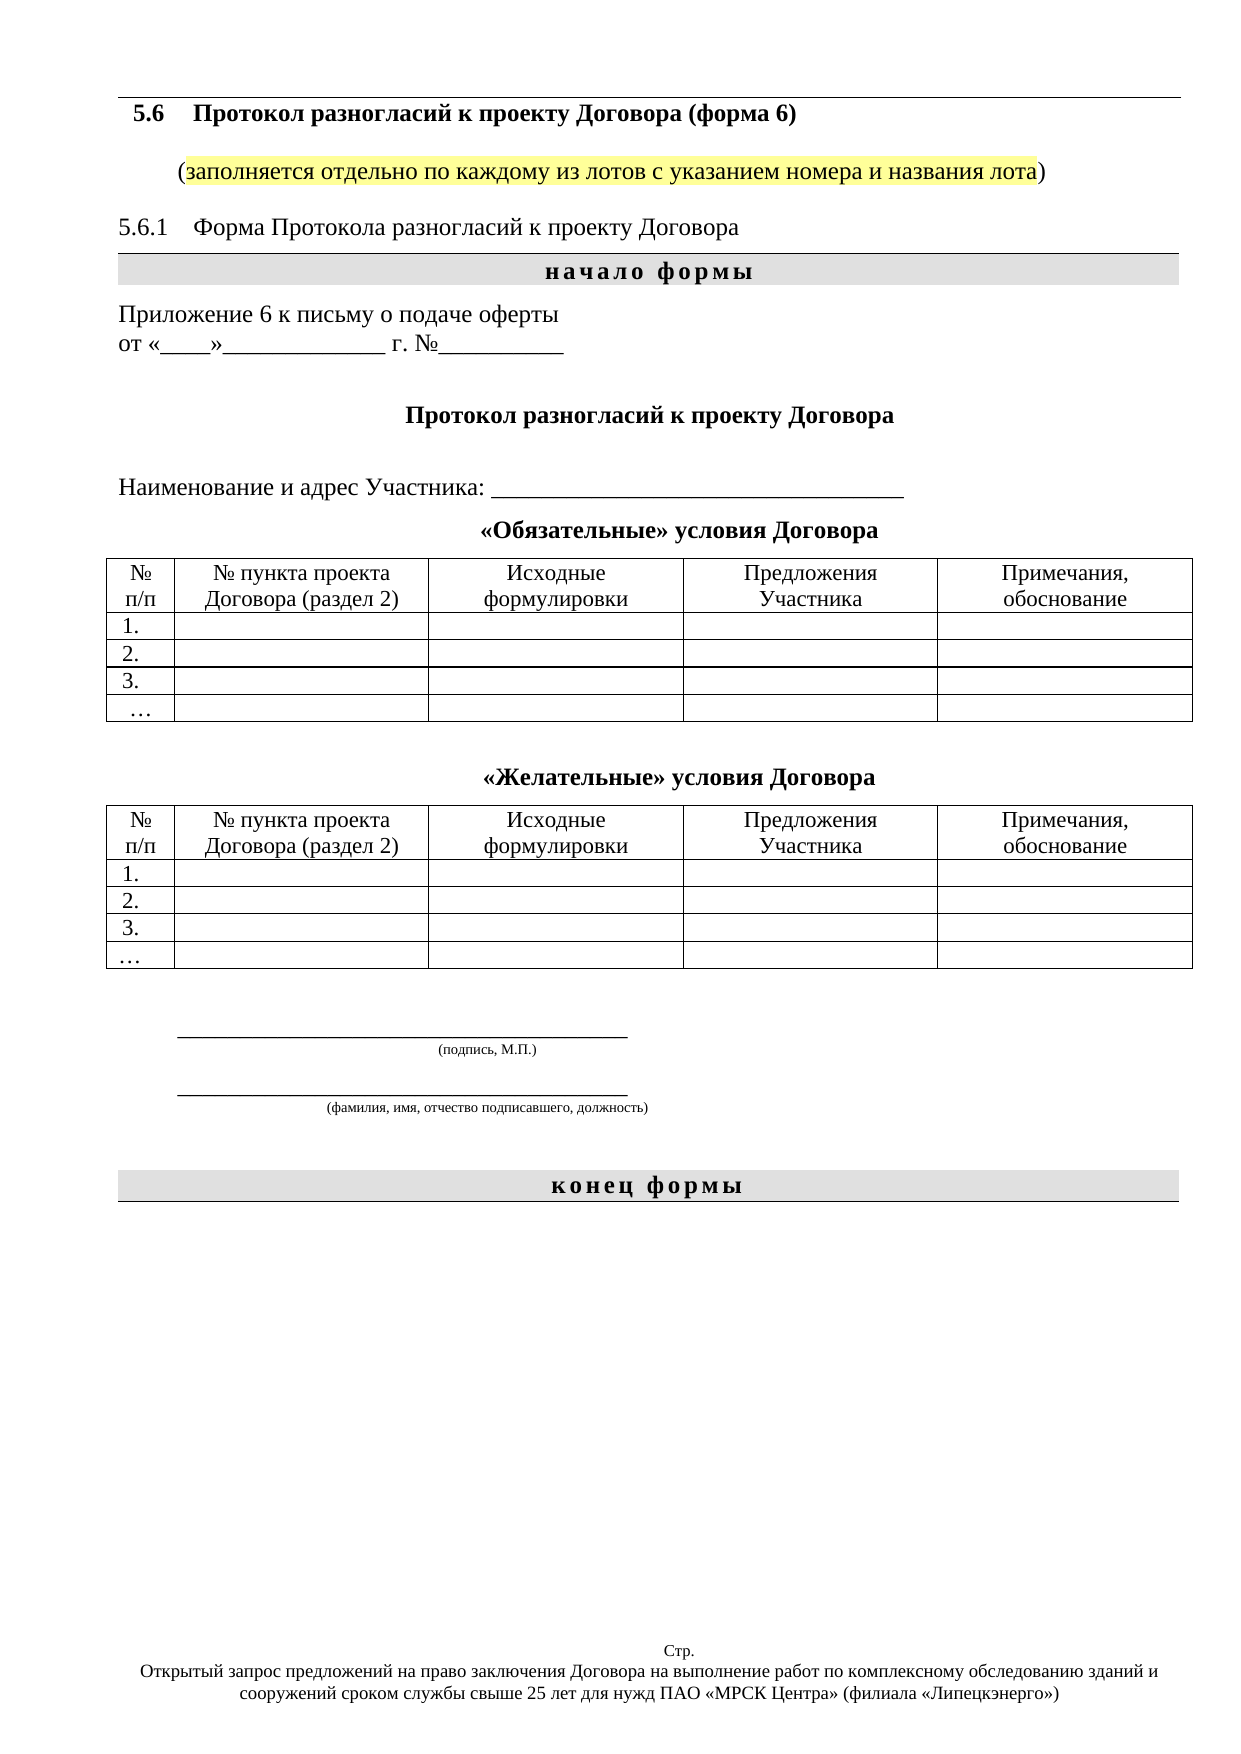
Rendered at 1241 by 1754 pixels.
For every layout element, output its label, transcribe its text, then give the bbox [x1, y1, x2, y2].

table_cell [684, 860, 937, 886]
table_cell [684, 914, 937, 941]
table_cell [684, 942, 937, 968]
table_cell [175, 914, 428, 941]
table_header № п/п [107, 806, 174, 858]
table_cell [938, 640, 1192, 666]
table_cell [107, 887, 174, 913]
table_cell [175, 942, 428, 968]
table_cell [429, 613, 683, 639]
table_cell [938, 942, 1192, 968]
table_cell [684, 887, 937, 913]
table_cell [684, 613, 937, 639]
table_cell [175, 695, 428, 721]
table_cell [107, 640, 174, 666]
text «Желательные» условия Договора [118, 762, 1181, 790]
table_header Примечания, обоснование [938, 806, 1192, 858]
table_header Исходные формулировки [429, 806, 683, 858]
table_cell [938, 860, 1192, 886]
subtitle Форма Протокола разногласий к проекту Договора [118, 212, 1181, 240]
text ____________________________________ [118, 1012, 1181, 1041]
table_cell [938, 887, 1192, 913]
table_cell [175, 668, 428, 694]
text конец формы [118, 1170, 1179, 1201]
table_cell [175, 613, 428, 639]
table_header № п/п [107, 559, 174, 612]
text «Обязательные» условия Договора [118, 515, 1181, 543]
text (фамилия, имя, отчество подписавшего, должность) [118, 1098, 797, 1127]
table_cell [175, 860, 428, 886]
table_cell … [107, 695, 174, 721]
table_cell [684, 640, 937, 666]
table_cell … [107, 942, 174, 968]
table_cell [429, 942, 683, 968]
table_cell [938, 668, 1192, 694]
text Приложение 6 к письму о подаче оферты от «____»_____________ г. №__________ [118, 299, 1181, 357]
table_cell [175, 640, 428, 666]
table_cell [107, 613, 174, 639]
subtitle Протокол разногласий к проекту Договора (форма 6) [133, 98, 1181, 127]
text (подпись, М.П.) [118, 1041, 797, 1070]
table_cell [429, 668, 683, 694]
table_cell [429, 640, 683, 666]
text Протокол разногласий к проекту Договора [118, 400, 1181, 428]
table_cell [429, 887, 683, 913]
table_cell [938, 914, 1192, 941]
table_cell [107, 668, 174, 694]
table_header № пункта проекта Договора (раздел 2) [175, 559, 428, 612]
table_cell [429, 695, 683, 721]
table_cell [429, 914, 683, 941]
text Наименование и адрес Участника: _________________________________ [118, 472, 1181, 500]
table_cell [107, 860, 174, 886]
text ____________________________________ [118, 1070, 1181, 1098]
table_header Исходные формулировки [429, 559, 683, 612]
table_header № пункта проекта Договора (раздел 2) [175, 806, 428, 858]
table_header Предложения Участника [684, 559, 937, 612]
table_cell [938, 695, 1192, 721]
table_cell [429, 860, 683, 886]
text начало формы [118, 254, 1179, 285]
table_header Предложения Участника [684, 806, 937, 858]
table_cell [684, 668, 937, 694]
table_cell [107, 914, 174, 941]
table_cell [175, 887, 428, 913]
table_cell [938, 613, 1192, 639]
table_header Примечания, обоснование [938, 559, 1192, 612]
table_cell [684, 695, 937, 721]
